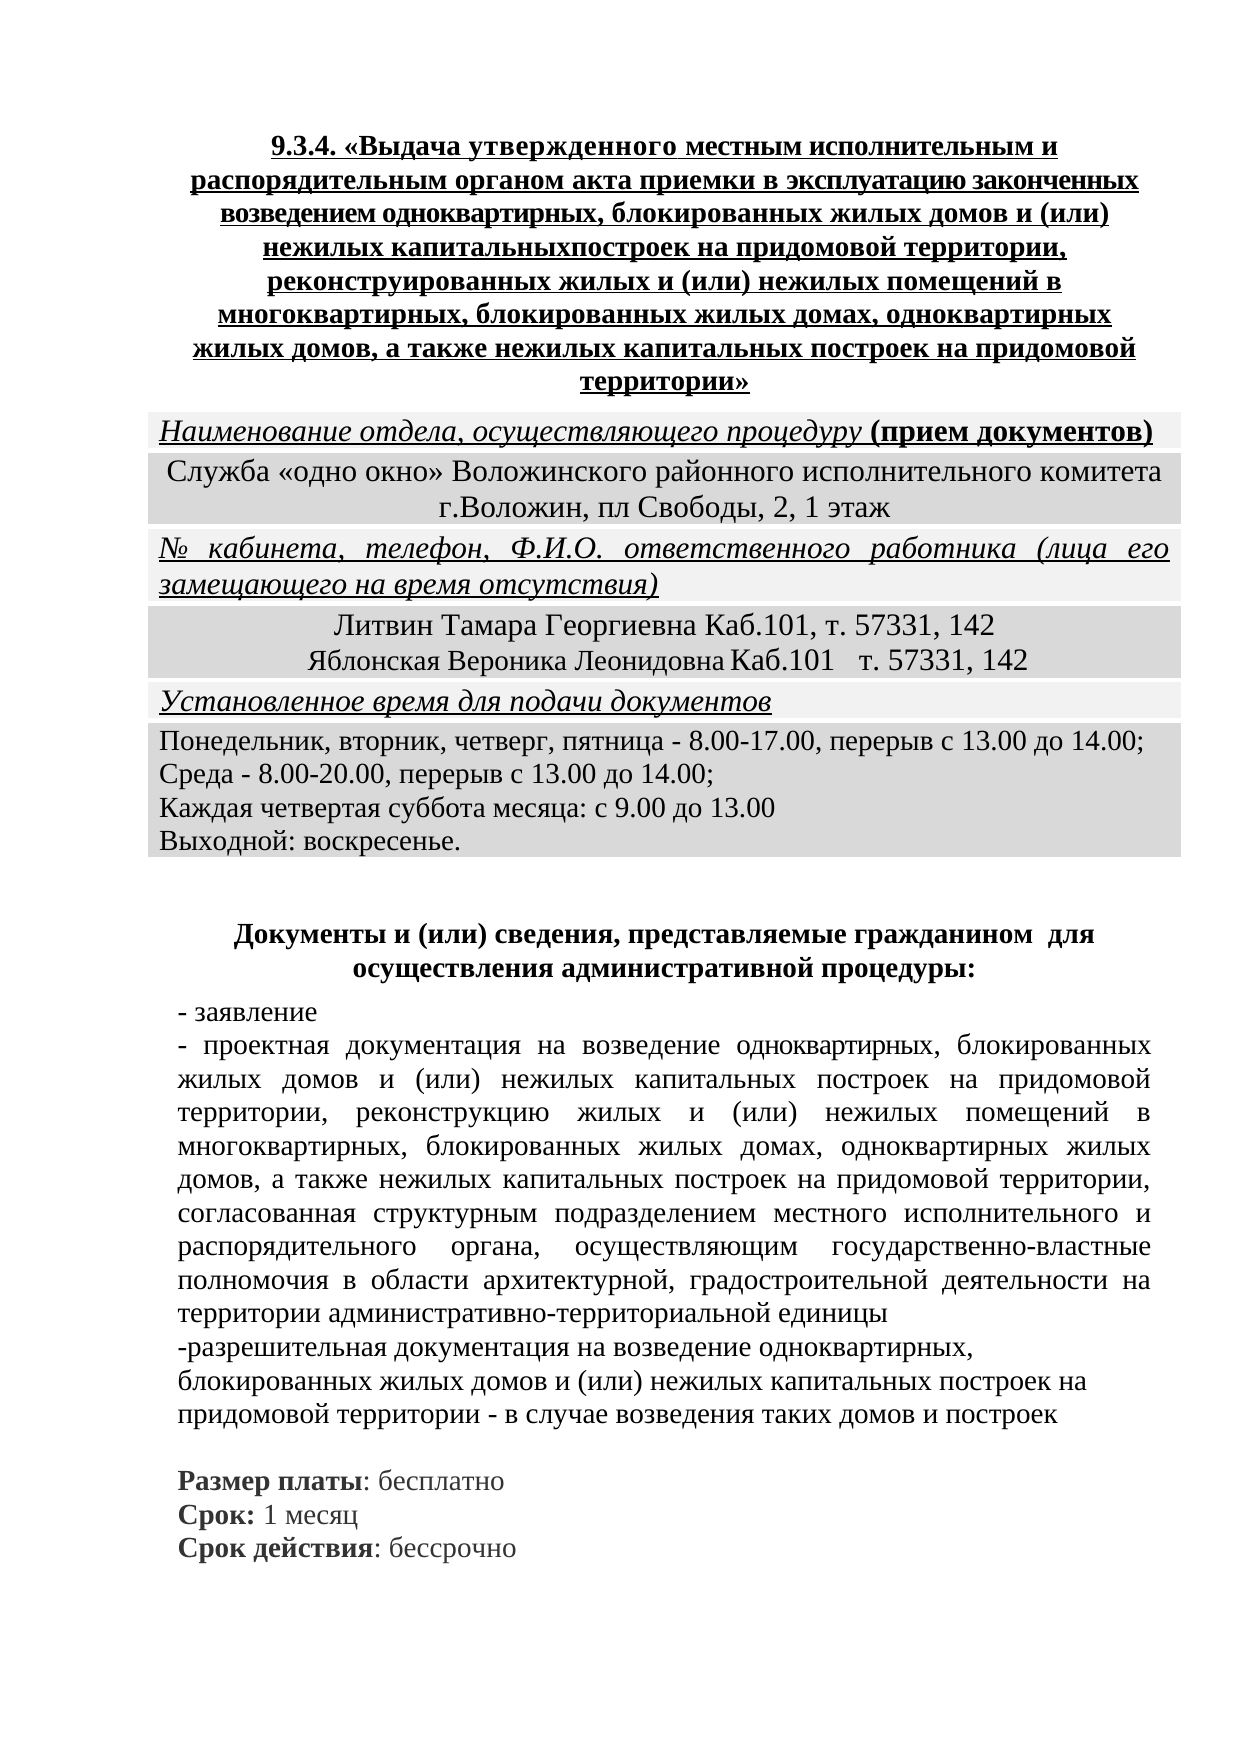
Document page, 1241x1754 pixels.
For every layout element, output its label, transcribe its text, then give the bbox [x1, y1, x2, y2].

text - проектная документация на возведение одноквартирных, блокированных жилых домов и (или) нежилых капитальных построек на придомовой территории, реконструкцию жилых и (или) нежилых помещений в многоквартирных, блокированных жилых домах, одноквартирных жилых домов, а также нежилых капитальных построек на придомовой территории, согласованная структурным подразделением местного исполнительного и распорядительного органа, осуществляющим государственно-властные полномочия в области архитектурной, градостроительной деятельности на территории административно-территориальной единицы [177, 1027, 1152, 1329]
text Документы и (или) сведения, представляемые гражданином для осуществления административной процедуры: [177, 916, 1152, 983]
table_cell Литвин Тамара Георгиевна Каб.101, т. 57331, 142 Яблонская Вероника Леонидовна Каб.101 т. 57331, 142 [148, 606, 1181, 678]
table_header Наименование отдела, осуществляющего процедуру (прием документов) [148, 412, 1181, 448]
text Размер платы: бесплатно [177, 1463, 1152, 1497]
text -разрешительная документация на возведение одноквартирных, блокированных жилых домов и (или) нежилых капитальных построек на придомовой территории - в случае возведения таких домов и построек [177, 1329, 1152, 1430]
table_cell Установленное время для подачи документов [148, 682, 1181, 718]
text - заявление [177, 994, 1152, 1027]
text Срок: 1 месяц [177, 1497, 1152, 1530]
table_cell Служба «одно окно» Воложинского районного исполнительного комитета г.Воложин, пл Свободы, 2, 1 этаж [148, 453, 1181, 524]
table_cell № кабинета, телефон, Ф.И.О. ответственного работника (лица его замещающего на время отсутствия) [148, 529, 1181, 601]
table_cell Понедельник, вторник, четверг, пятница - 8.00-17.00, перерыв с 13.00 до 14.00; Среда - 8.00-20.00, перерыв с 13.00 до 14.00; Каждая четвертая суббота месяца: с 9.00 до 13.00 Выходной: воскресенье. [148, 723, 1181, 857]
text 9.3.4. «Выдача утвержденного местным исполнительным и распорядительным органом акта приемки в эксплуатацию законченных возведением одноквартирных, блокированных жилых домов и (или) нежилых капитальныхпостроек на придомовой территории, реконструированных жилых и (или) нежилых помещений в многоквартирных, блокированных жилых домах, одноквартирных жилых домов, а также нежилых капитальных построек на придомовой территории» [177, 128, 1152, 397]
text Срок действия: бессрочно [177, 1530, 1152, 1564]
